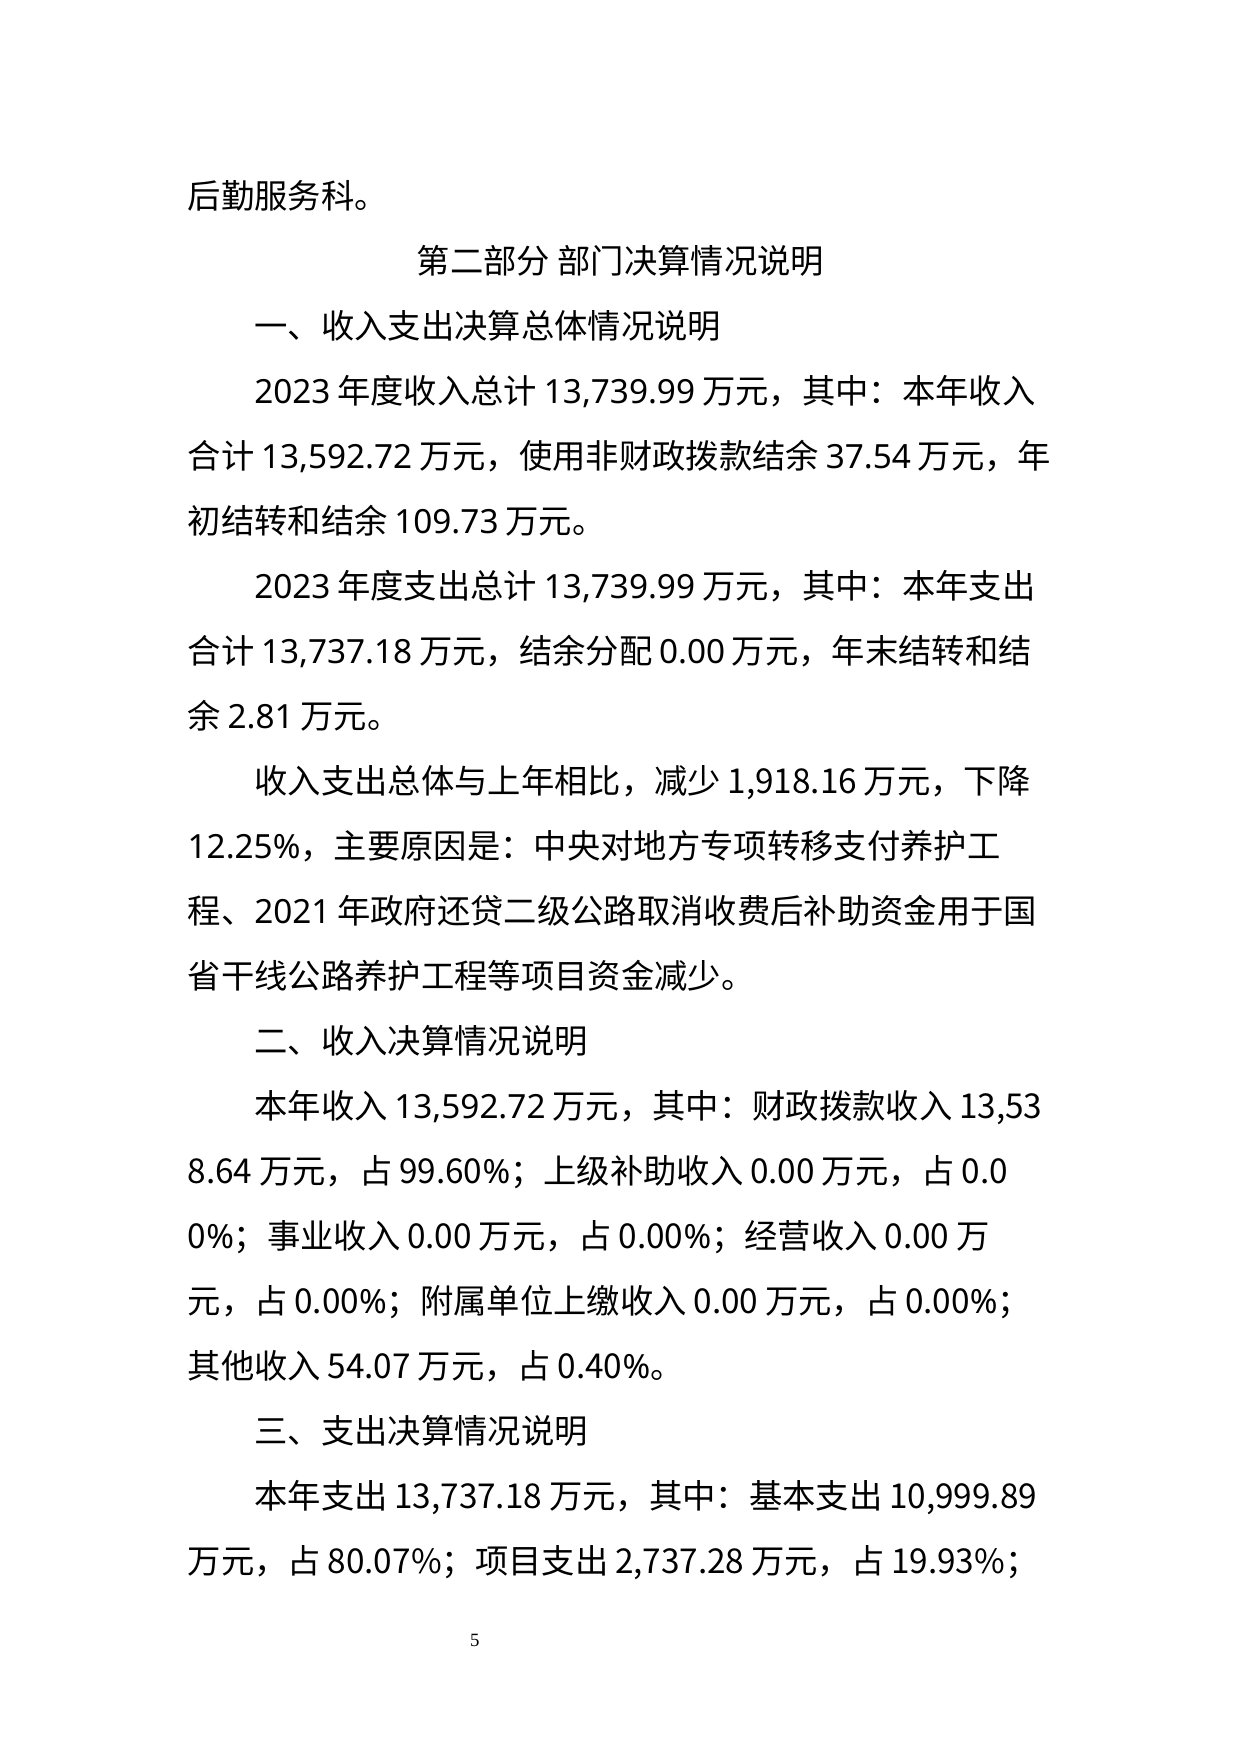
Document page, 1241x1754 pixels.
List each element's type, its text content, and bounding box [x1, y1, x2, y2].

text 第二部分 部门决算情况说明 [187, 227, 1053, 292]
text 收入支出总体与上年相比，减少1,918.16万元，下降12.25%，主要原因是：中央对地方专项转移支付养护工程、2021年政府还贷二级公路取消收费后补助资金用于国省干线公路养护工程等项目资金减少。 [187, 747, 1053, 1007]
text 三、支出决算情况说明 [187, 1397, 1053, 1462]
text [187, 162, 1053, 227]
text 2023年度支出总计13,739.99万元，其中：本年支出合计13,737.18万元，结余分配0.00万元，年末结转和结余2.81万元。 [187, 552, 1053, 747]
text 一、收入支出决算总体情况说明 [187, 292, 1053, 357]
text 本年收入13,592.72万元，其中：财政拨款收入13,538.64万元，占99.60%；上级补助收入0.00万元，占0.00%；事业收入0.00万元，占0.00%；经营收入0.00万元，占0.00%；附属单位上缴收入0.00万元，占0.00%；其他收入54.07万元，占0.40%。 [187, 1072, 1053, 1397]
text 2023年度收入总计13,739.99万元，其中：本年收入合计13,592.72万元，使用非财政拨款结余37.54万元，年初结转和结余109.73万元。 [187, 357, 1053, 552]
text 二、收入决算情况说明 [187, 1007, 1053, 1072]
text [187, 1462, 1053, 1592]
